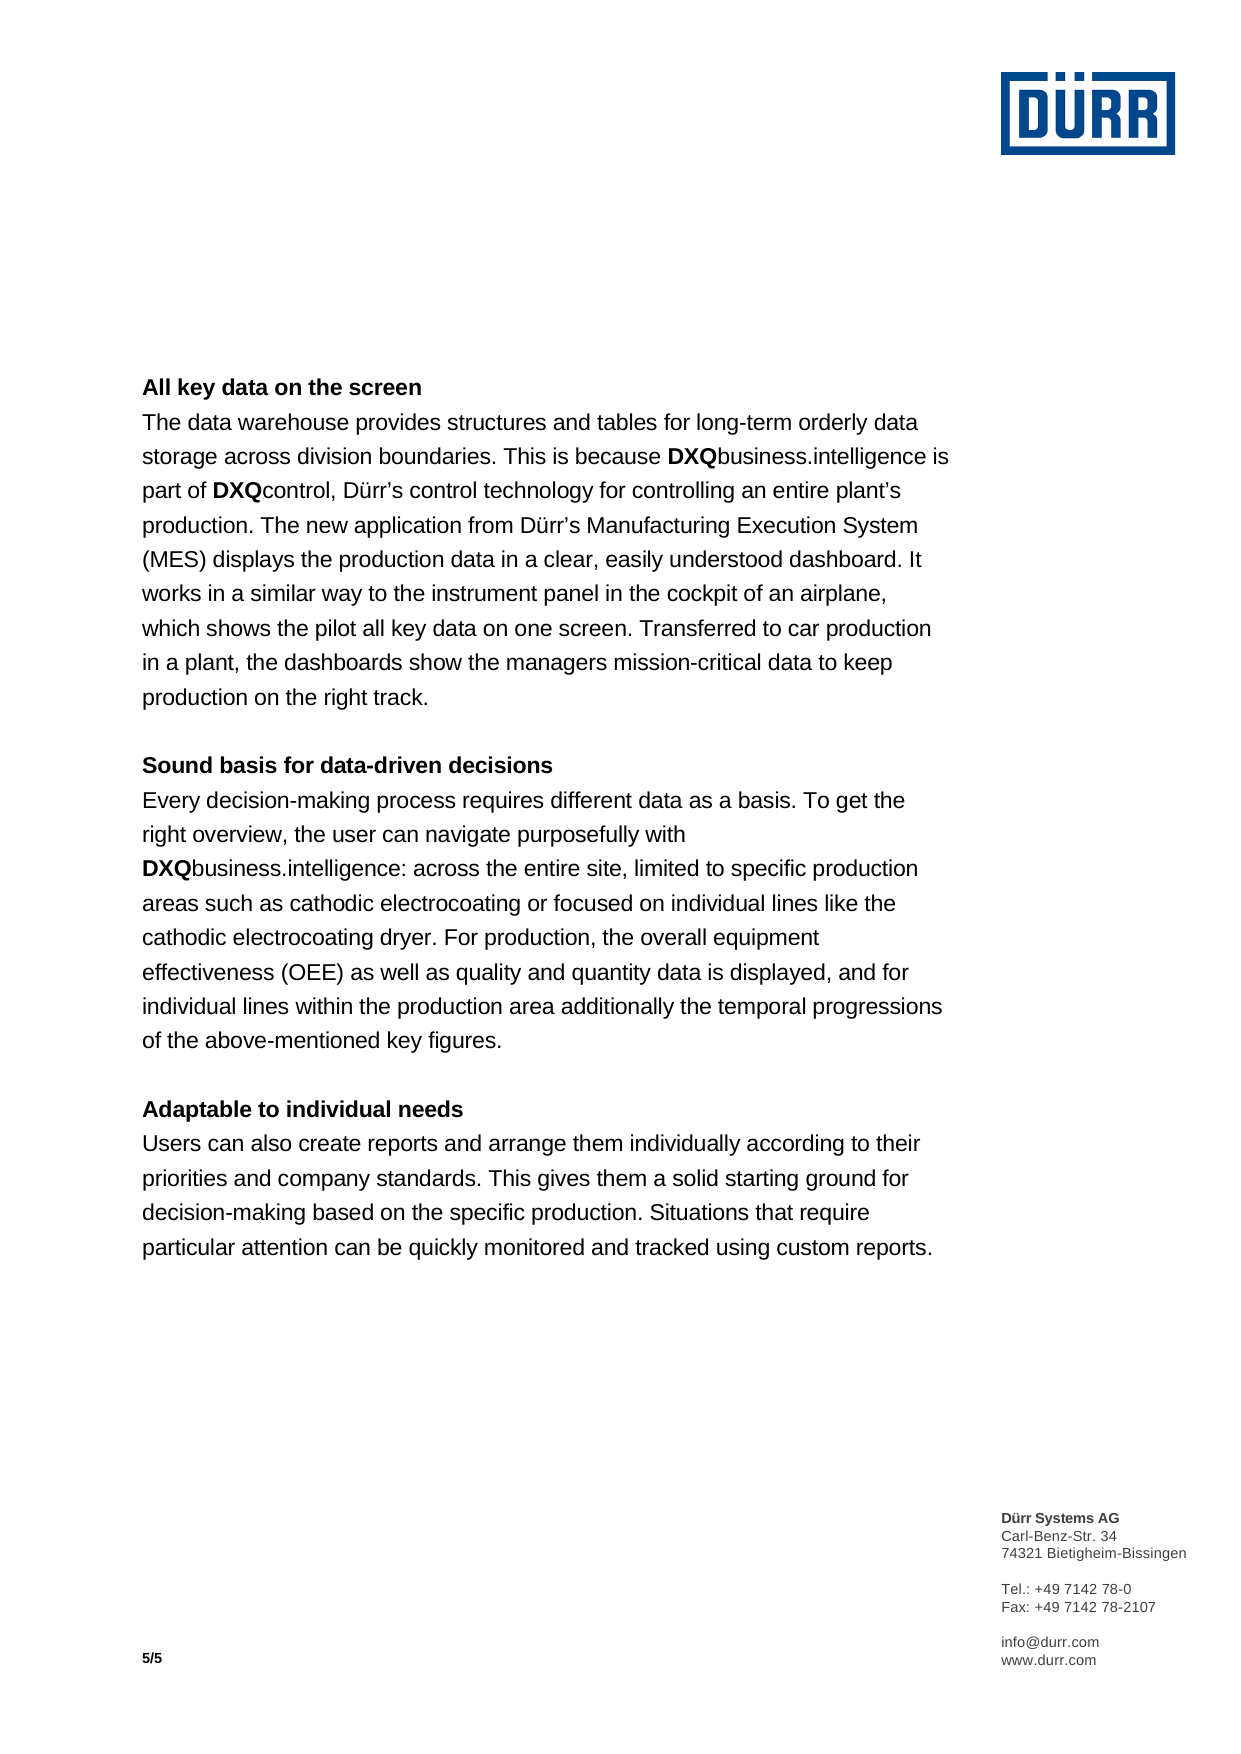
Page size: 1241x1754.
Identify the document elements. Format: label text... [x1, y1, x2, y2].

text The data warehouse provides structures and tables for long-term orderly data storage across division boundaries. This is because DXQbusiness.intelligence is part of DXQcontrol, Dürr’s control technology for controlling an entire plant’s production. The new application from Dürr’s Manufacturing Execution System (MES) displays the production data in a clear, easily understood dashboard. It works in a similar way to the instrument panel in the cockpit of an airplane, which shows the pilot all key data on one screen. Transferred to car production in a plant, the dashboards show the managers mission-critical data to keep production on the right track. [142, 401, 951, 710]
text Every decision-making process requires different data as a basis. To get the right overview, the user can navigate purposefully with DXQbusiness.intelligence: across the entire site, limited to specific production areas such as cathodic electrocoating or focused on individual lines like the cathodic electrocoating dryer. For production, the overall equipment effectiveness (OEE) as well as quality and quantity data is displayed, and for individual lines within the production area additionally the temporal progressions of the above-mentioned key figures. [142, 779, 951, 1054]
text Adaptable to individual needs [142, 1088, 951, 1122]
text Sound basis for data-driven decisions [142, 744, 951, 779]
text All key data on the screen [142, 366, 951, 401]
text Users can also create reports and arrange them individually according to their priorities and company standards. This gives them a solid starting ground for decision-making based on the specific production. Situations that require particular attention can be quickly monitored and tracked using custom reports. [142, 1122, 951, 1260]
picture [1001, 72, 1175, 155]
